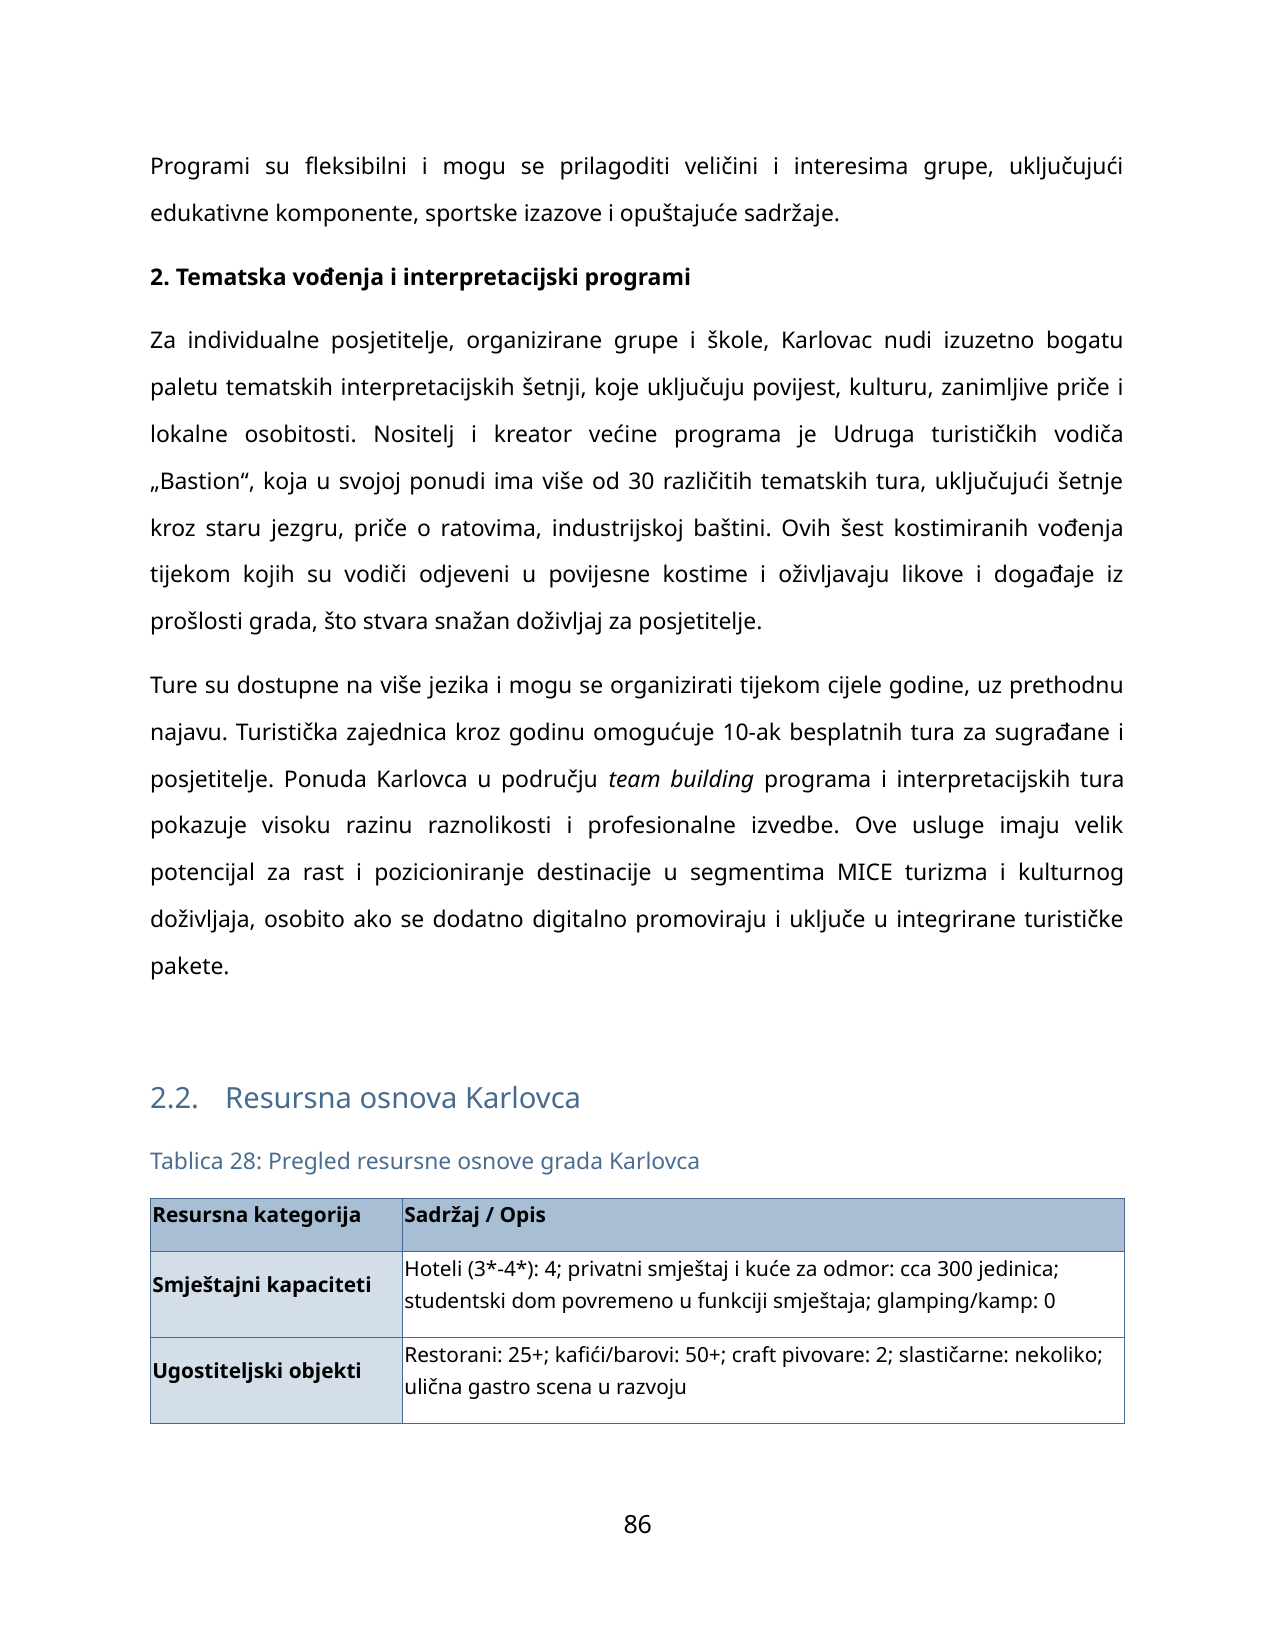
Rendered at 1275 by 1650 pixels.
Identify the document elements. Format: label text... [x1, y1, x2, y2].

table_cell Hoteli (3*-4*): 4; privatni smještaj i kuće za odmor: cca 300 jedinica; studentski dom povremeno u funkciji smještaja; glamping/kamp: 0 [403, 1252, 1124, 1337]
table_cell Ugostiteljski objekti [151, 1338, 402, 1423]
text Za individualne posjetitelje, organizirane grupe i škole, Karlovac nudi izuzetno bogatu paletu tematskih interpretacijskih šetnji, koje uključuju povijest, kulturu, zanimljive priče i lokalne osobitosti. Nositelj i kreator većine programa je Udruga turističkih vodiča „Bastion“, koja u svojoj ponudi ima više od 30 različitih tematskih tura, uključujući šetnje kroz staru jezgru, priče o ratovima, industrijskoj baštini. Ovih šest kostimiranih vođenja tijekom kojih su vodiči odjeveni u povijesne kostime i oživljavaju likove i događaje iz prošlosti grada, što stvara snažan doživljaj za posjetitelje. [150, 324, 1125, 636]
table_header Resursna kategorija [151, 1199, 402, 1251]
table_cell Smještajni kapaciteti [151, 1252, 402, 1337]
table_header Sadržaj / Opis [403, 1199, 1124, 1251]
subtitle Resursna osnova Karlovca [150, 1077, 1125, 1117]
text Ture su dostupne na više jezika i mogu se organizirati tijekom cijele godine, uz prethodnu najavu. Turistička zajednica kroz godinu omogućuje 10-ak besplatnih tura za sugrađane i posjetitelje. Ponuda Karlovca u području team building programa i interpretacijskih tura pokazuje visoku razinu raznolikosti i profesionalne izvedbe. Ove usluge imaju velik potencijal za rast i pozicioniranje destinacije u segmentima MICE turizma i kulturnog doživljaja, osobito ako se dodatno digitalno promoviraju i uključe u integrirane turističke pakete. [150, 669, 1125, 981]
text Programi su fleksibilni i mogu se prilagoditi veličini i interesima grupe, uključujući edukativne komponente, sportske izazove i opuštajuće sadržaje. [150, 150, 1125, 228]
table_cell Restorani: 25+; kafići/barovi: 50+; craft pivovare: 2; slastičarne: nekoliko; ulična gastro scena u razvoju [403, 1338, 1124, 1423]
text 2. Tematska vođenja i interpretacijski programi [150, 260, 1125, 292]
text Tablica 28: Pregled resursne osnove grada Karlovca [150, 1145, 1125, 1176]
